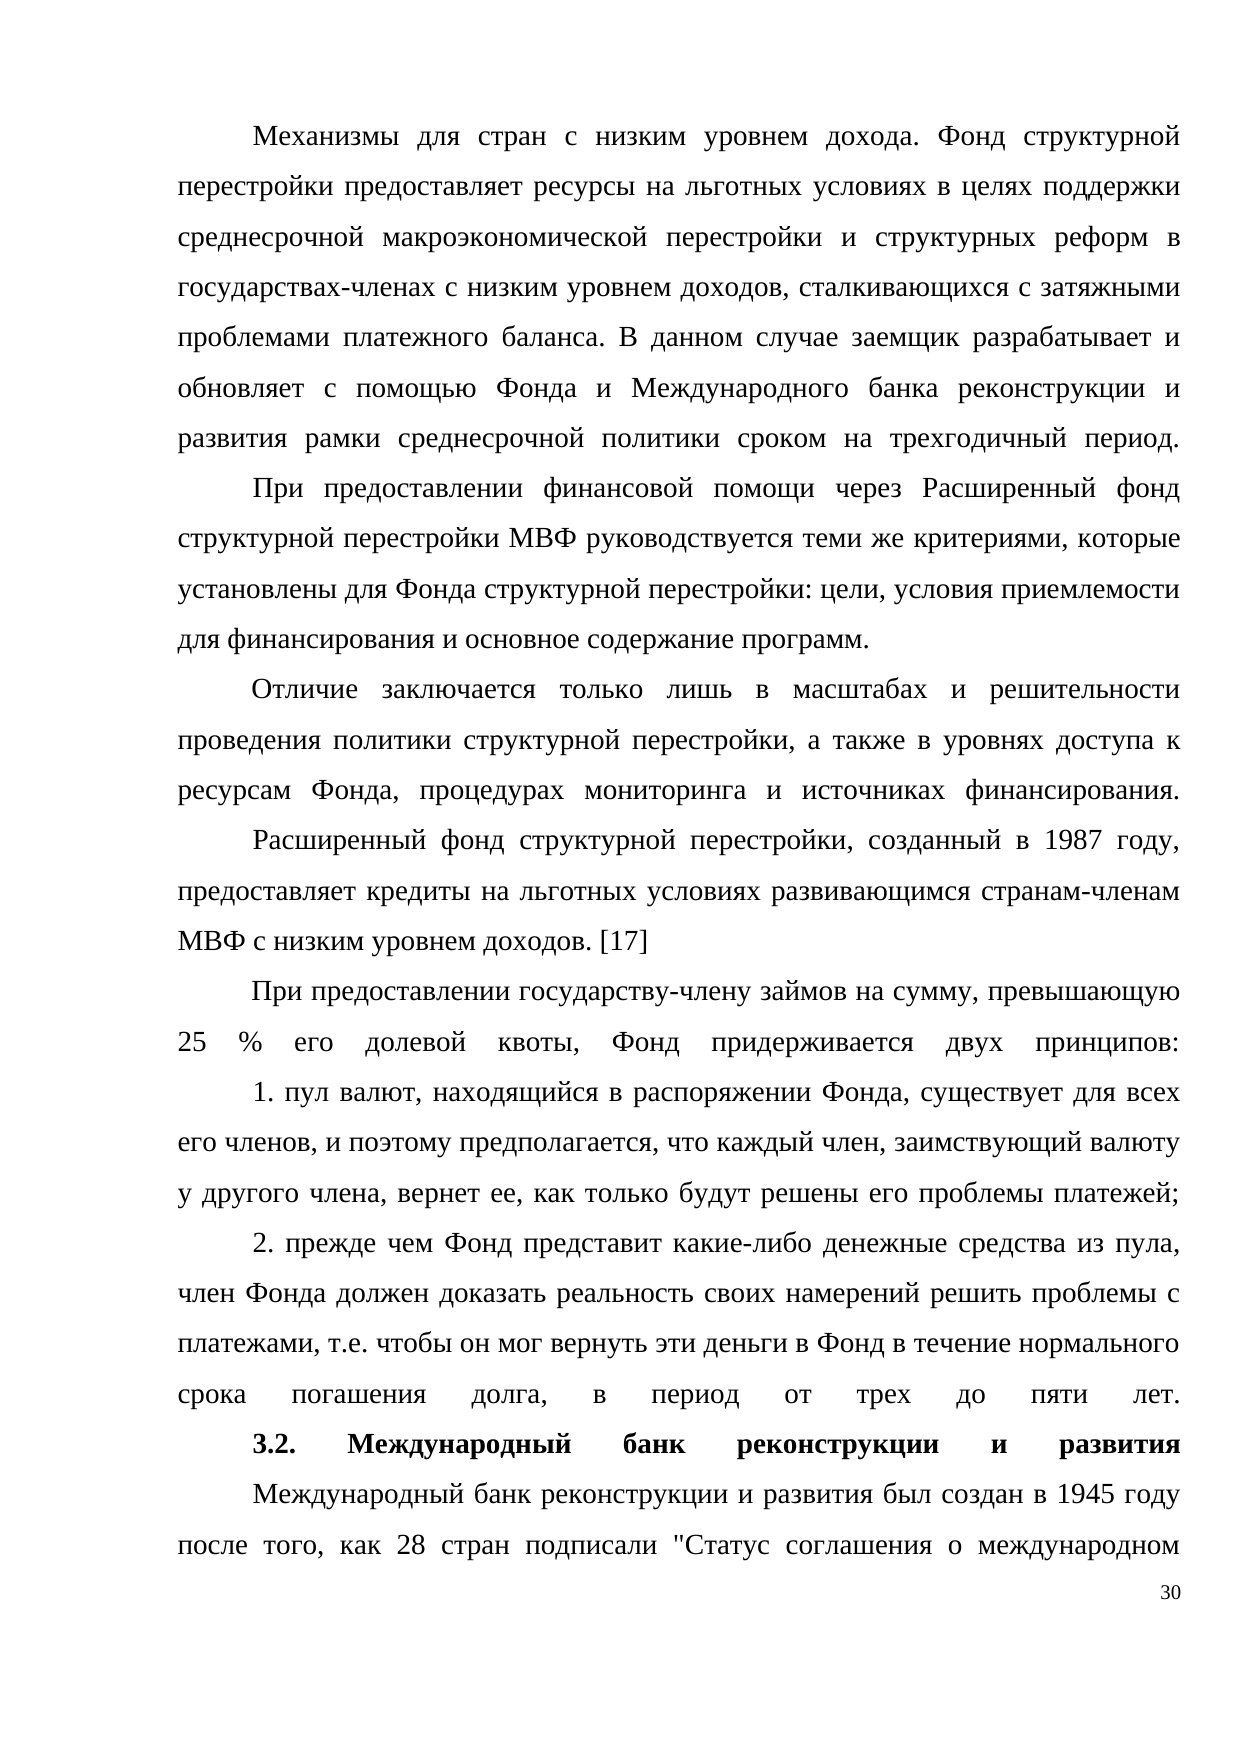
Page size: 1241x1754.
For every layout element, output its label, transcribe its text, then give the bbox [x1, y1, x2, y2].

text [177, 118, 1181, 655]
text Отличие заключается только лишь в масштабах и решительности проведения политики структурной перестройки, а также в уровнях доступа к ресурсам Фонда, процедурах мониторинга и источниках финансирования. Расширенный фонд структурной перестройки, созданный в 1987 году, предоставляет кредиты на льготных условиях развивающимся странам-членам МВФ с низким уровнем доходов. [17] [177, 672, 1181, 957]
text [177, 973, 1181, 1560]
